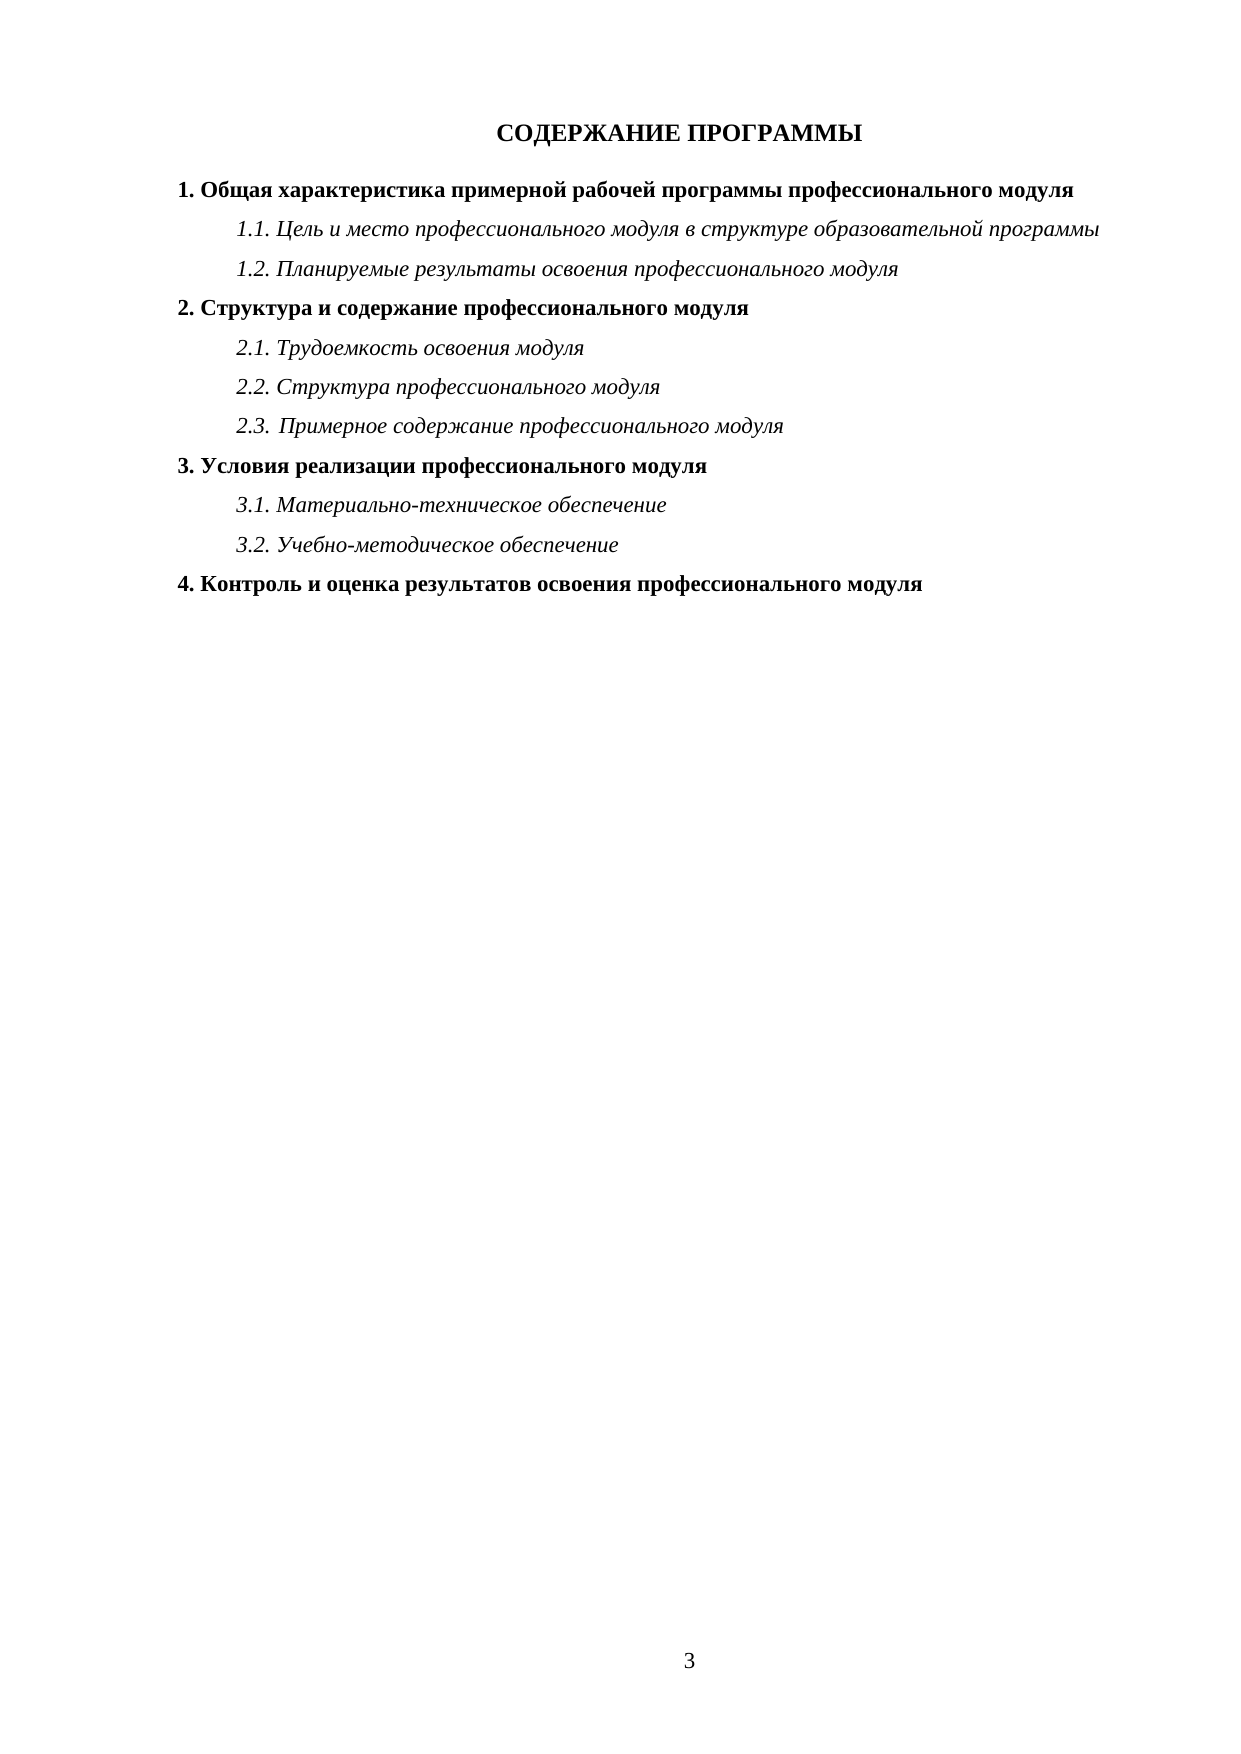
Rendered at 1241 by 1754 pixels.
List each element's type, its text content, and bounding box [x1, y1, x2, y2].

text 2. Структура и содержание профессионального модуля [177, 294, 1181, 320]
text 4. Контроль и оценка результатов освоения профессионального модуля [177, 570, 1181, 597]
text 1. Общая характеристика примерной рабочей программы профессионального модуля [177, 176, 1181, 202]
text 2.3. Примерное содержание профессионального модуля [177, 412, 1181, 439]
text СОДЕРЖАНИЕ ПРОГРАММЫ [177, 118, 1181, 147]
text 2.1. Трудоемкость освоения модуля [177, 333, 1181, 360]
text 2.2. Структура профессионального модуля [177, 373, 1181, 399]
text 3.2. Учебно-методическое обеспечение [177, 531, 1181, 557]
text 3. Условия реализации профессионального модуля [177, 452, 1181, 478]
text 3.1. Материально-техническое обеспечение [177, 491, 1181, 518]
text 1.2. Планируемые результаты освоения профессионального модуля [177, 254, 1181, 281]
text 1.1. Цель и место профессионального модуля в структуре образовательной программы [177, 215, 1181, 241]
